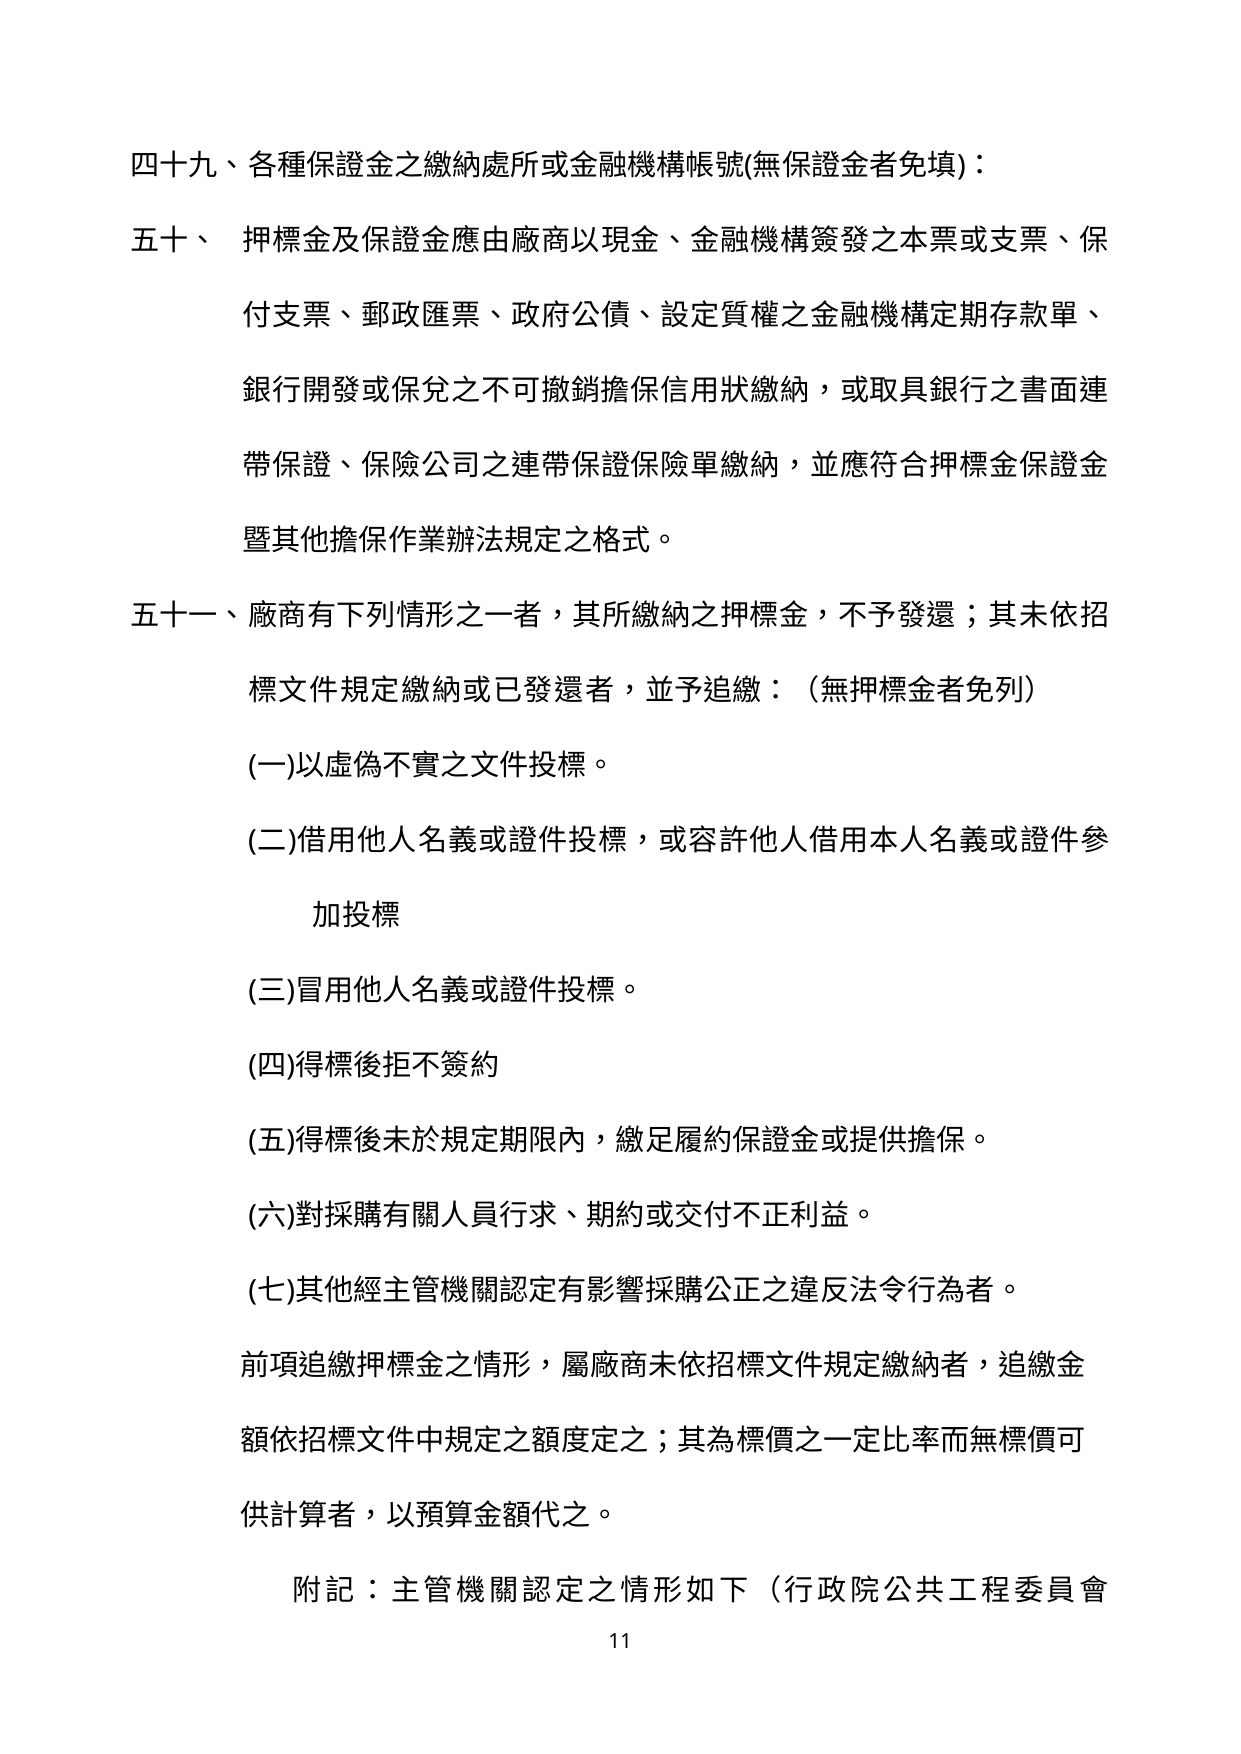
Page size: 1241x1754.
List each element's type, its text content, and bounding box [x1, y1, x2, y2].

list 押標金及保證金應由廠商以現金、金融機構簽發之本票或支票、保付支票、郵政匯票、政府公債、設定質權之金融機構定期存款單、銀行開發或保兌之不可撤銷擔保信用狀繳納，或取具銀行之書面連帶保證、保險公司之連帶保證保險單繳納，並應符合押標金保證金暨其他擔保作業辦法規定之格式。 [130, 200, 1110, 575]
list (五)得標後未於規定期限內，繳足履約保證金或提供擔保。 [248, 1100, 1110, 1175]
list (二)借用他人名義或證件投標，或容許他人借用本人名義或證件參加投標 [248, 800, 1110, 950]
list 各種保證金之繳納處所或金融機構帳號(無保證金者免填)： [130, 125, 1110, 200]
list (四)得標後拒不簽約 [248, 1025, 1110, 1100]
list (一)以虛偽不實之文件投標。 [248, 725, 1110, 800]
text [292, 1550, 1110, 1625]
list 廠商有下列情形之一者，其所繳納之押標金，不予發還；其未依招標文件規定繳納或已發還者，並予追繳：（無押標金者免列） [130, 575, 1110, 725]
list (六)對採購有關人員行求、期約或交付不正利益。 [248, 1175, 1110, 1250]
list (三)冒用他人名義或證件投標。 [248, 950, 1110, 1025]
list (七)其他經主管機關認定有影響採購公正之違反法令行為者。 [248, 1250, 1110, 1325]
text 前項追繳押標金之情形，屬廠商未依招標文件規定繳納者，追繳金額依招標文件中規定之額度定之；其為標價之一定比率而無標價可供計算者，以預算金額代之。 [240, 1325, 1098, 1550]
